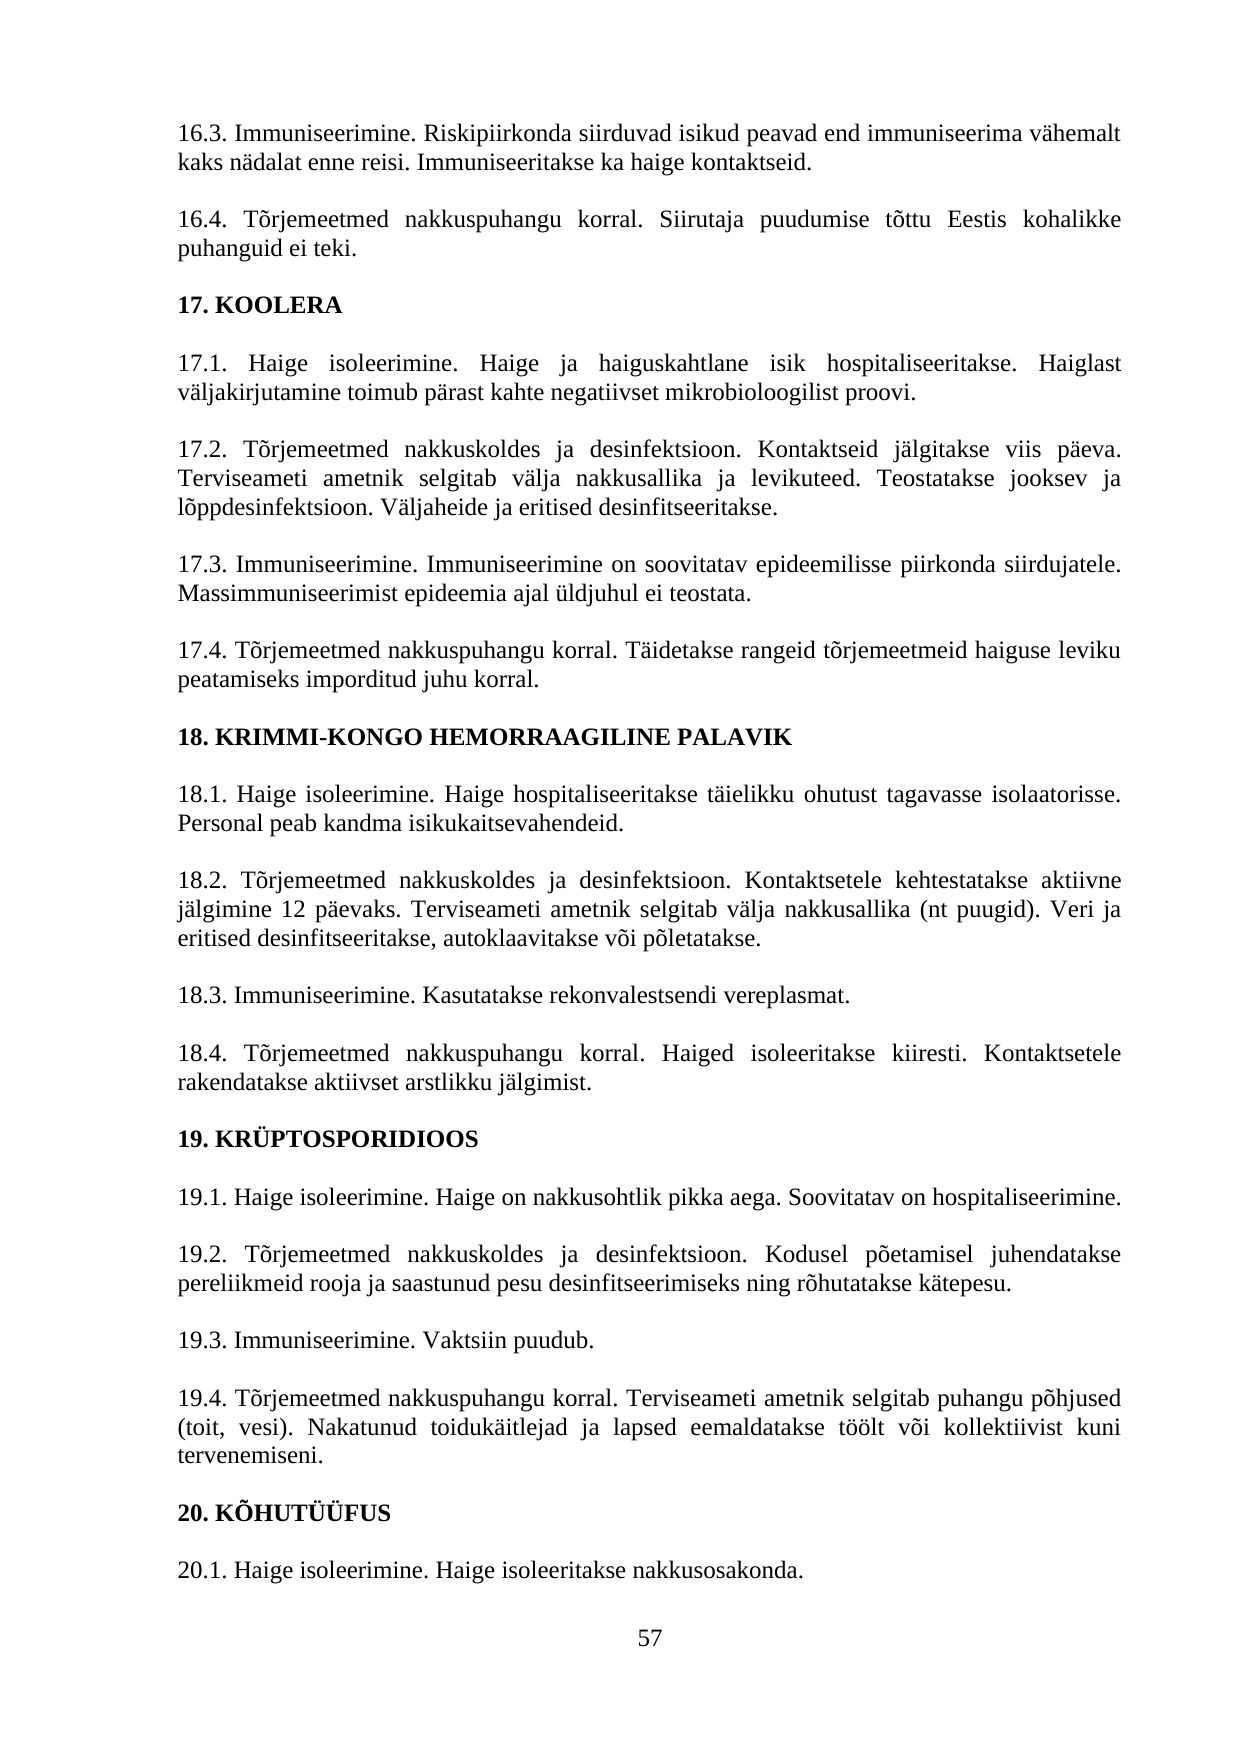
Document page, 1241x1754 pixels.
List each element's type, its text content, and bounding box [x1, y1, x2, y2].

text 18.1. Haige isoleerimine. Haige hospitaliseeritakse täielikku ohutust tagavasse isolaatorisse. Personal peab kandma isikukaitsevahendeid. [177, 779, 1122, 837]
text 20. KÕHUTÜÜFUS [177, 1498, 1122, 1527]
text 17.3. Immuniseerimine. Immuniseerimine on soovitatav epideemilisse piirkonda siirdujatele. Massimmuniseerimist epideemia ajal üldjuhul ei teostata. [177, 549, 1122, 607]
text 17.2. Tõrjemeetmed nakkuskoldes ja desinfektsioon. Kontaktseid jälgitakse viis päeva. Terviseameti ametnik selgitab välja nakkusallika ja levikuteed. Teostatakse jooksev ja lõppdesinfektsioon. Väljaheide ja eritised desinfitseeritakse. [177, 434, 1122, 521]
text 19.2. Tõrjemeetmed nakkuskoldes ja desinfektsioon. Kodusel põetamisel juhendatakse pereliikmeid rooja ja saastunud pesu desinfitseerimiseks ning rõhutatakse kätepesu. [177, 1239, 1122, 1297]
text 19. KRÜPTOSPORIDIOOS [177, 1124, 1122, 1153]
text 17.1. Haige isoleerimine. Haige ja haiguskahtlane isik hospitaliseeritakse. Haiglast väljakirjutamine toimub pärast kahte negatiivset mikrobioloogilist proovi. [177, 348, 1122, 406]
text 19.4. Tõrjemeetmed nakkuspuhangu korral. Terviseameti ametnik selgitab puhangu põhjused (toit, vesi). Nakatunud toidukäitlejad ja lapsed eemaldatakse töölt või kollektiivist kuni tervenemiseni. [177, 1383, 1122, 1469]
text 18. KRIMMI-KONGO HEMORRAAGILINE PALAVIK [177, 722, 1122, 751]
text 19.3. Immuniseerimine. Vaktsiin puudub. [177, 1326, 1122, 1354]
text 18.3. Immuniseerimine. Kasutatakse rekonvalestsendi vereplasmat. [177, 981, 1122, 1009]
text 18.2. Tõrjemeetmed nakkuskoldes ja desinfektsioon. Kontaktsetele kehtestatakse aktiivne jälgimine 12 päevaks. Terviseameti ametnik selgitab välja nakkusallika (nt puugid). Veri ja eritised desinfitseeritakse, autoklaavitakse või põletatakse. [177, 866, 1122, 952]
text 17.4. Tõrjemeetmed nakkuspuhangu korral. Täidetakse rangeid tõrjemeetmeid haiguse leviku peatamiseks imporditud juhu korral. [177, 636, 1122, 693]
text 20.1. Haige isoleerimine. Haige isoleeritakse nakkusosakonda. [177, 1556, 1122, 1584]
text 17. KOOLERA [177, 291, 1122, 319]
text 19.1. Haige isoleerimine. Haige on nakkusohtlik pikka aega. Soovitatav on hospitaliseerimine. [177, 1182, 1122, 1211]
text 16.4. Tõrjemeetmed nakkuspuhangu korral. Siirutaja puudumise tõttu Eestis kohalikke puhanguid ei teki. [177, 204, 1122, 262]
text 16.3. Immuniseerimine. Riskipiirkonda siirduvad isikud peavad end immuniseerima vähemalt kaks nädalat enne reisi. Immuniseeritakse ka haige kontaktseid. [177, 118, 1122, 176]
text 18.4. Tõrjemeetmed nakkuspuhangu korral. Haiged isoleeritakse kiiresti. Kontaktsetele rakendatakse aktiivset arstlikku jälgimist. [177, 1038, 1122, 1096]
